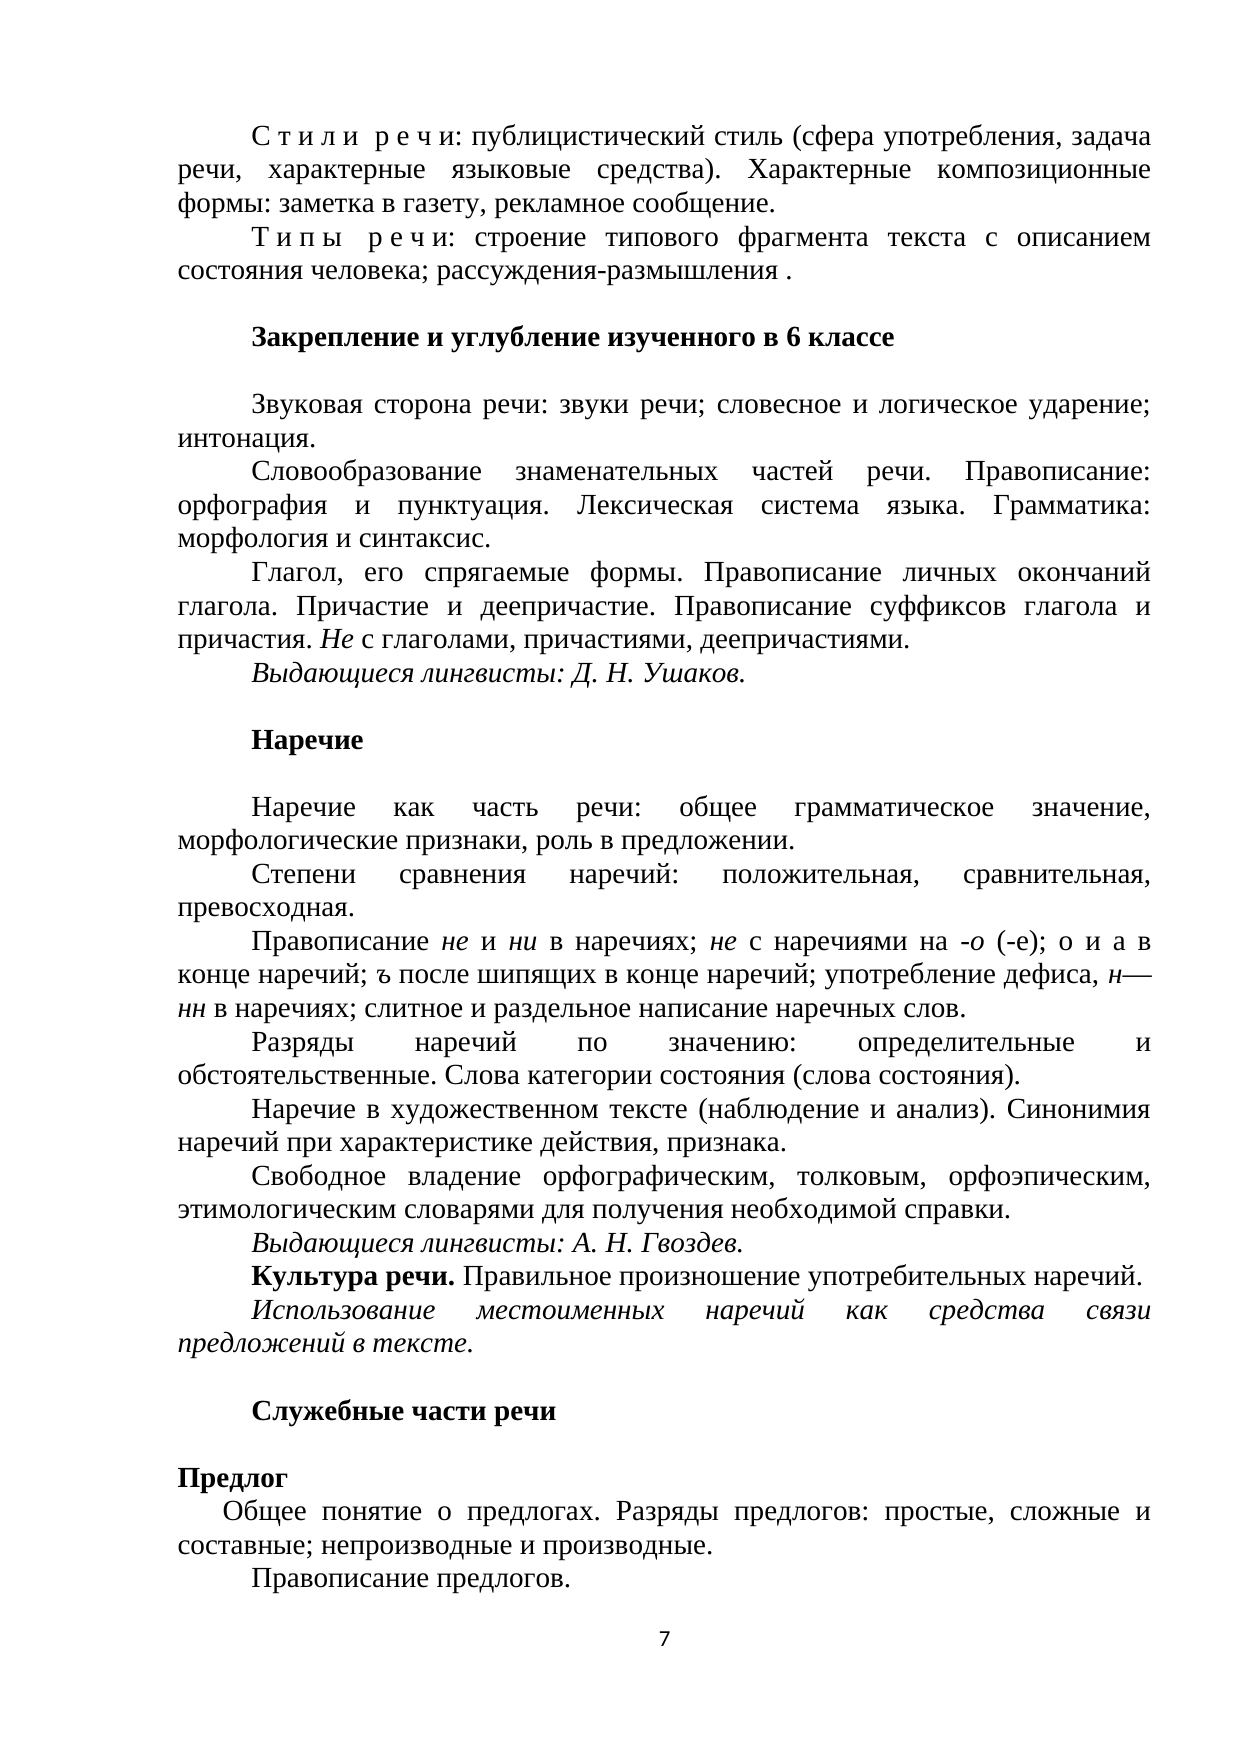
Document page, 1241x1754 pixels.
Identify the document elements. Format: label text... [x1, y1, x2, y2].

text Разряды наречий по значению: определительные и обстоятельственные. Слова категории состояния (слова состояния). [177, 1024, 1152, 1091]
text Наречие в художественном тексте (наблюдение и анализ). Синонимия наречий при характеристике действия, признака. [177, 1091, 1152, 1158]
text Глагол, его спрягаемые формы. Правописание личных окончаний глагола. Причастие и деепричастие. Правописание суффиксов глагола и причастия. Не с глаголами, причастиями, деепричастиями. [177, 554, 1152, 655]
text Наречие [177, 722, 1152, 755]
text Культура речи. Правильное произношение употребительных наречий. [177, 1258, 1152, 1292]
text Наречие как часть речи: общее грамматическое значение, морфологические признаки, роль в предложении. [177, 789, 1152, 856]
text Степени сравнения наречий: положительная, сравнительная, превосходная. [177, 856, 1152, 923]
text Служебные части речи [177, 1393, 1152, 1426]
text Использование местоименных наречий как средства связи предложений в тексте. [177, 1292, 1152, 1359]
text Свободное владение орфографическим, толковым, орфоэпическим, этимологическим словарями для получения необходимой справки. [177, 1158, 1152, 1225]
text Правописание не и ни в наречиях; не с наречиями на -о (-е); о и а в конце наречий; ъ после шипящих в конце наречий; употребление дефиса, н— нн в наречиях; слитное и раздельное написание наречных слов. [177, 923, 1152, 1024]
text Предлог [177, 1460, 1152, 1493]
text Звуковая сторона речи: звуки речи; словесное и логическое ударение; интонация. [177, 386, 1152, 453]
text С т и л и р е ч и: публицистический стиль (сфера употребления, задача речи, характерные языковые средства). Характерные композиционные формы: заметка в газету, рекламное сообщение. [177, 118, 1152, 219]
text Закрепление и углубление изученного в 6 классе [177, 319, 1152, 353]
text Словообразование знаменательных частей речи. Правописание: орфография и пунктуация. Лексическая система языка. Грамматика: морфология и синтаксис. [177, 453, 1152, 554]
text Выдающиеся лингвисты: А. Н. Гвоздев. [177, 1225, 1152, 1258]
text Т и п ы р е ч и: строение типового фрагмента текста с описанием состояния человека; рассуждения-размышления . [177, 219, 1152, 286]
text Правописание предлогов. [177, 1560, 1152, 1594]
text Выдающиеся лингвисты: Д. Н. Ушаков. [177, 655, 1152, 688]
text Общее понятие о предлогах. Разряды предлогов: простые, сложные и составные; непроизводные и производные. [177, 1493, 1152, 1560]
